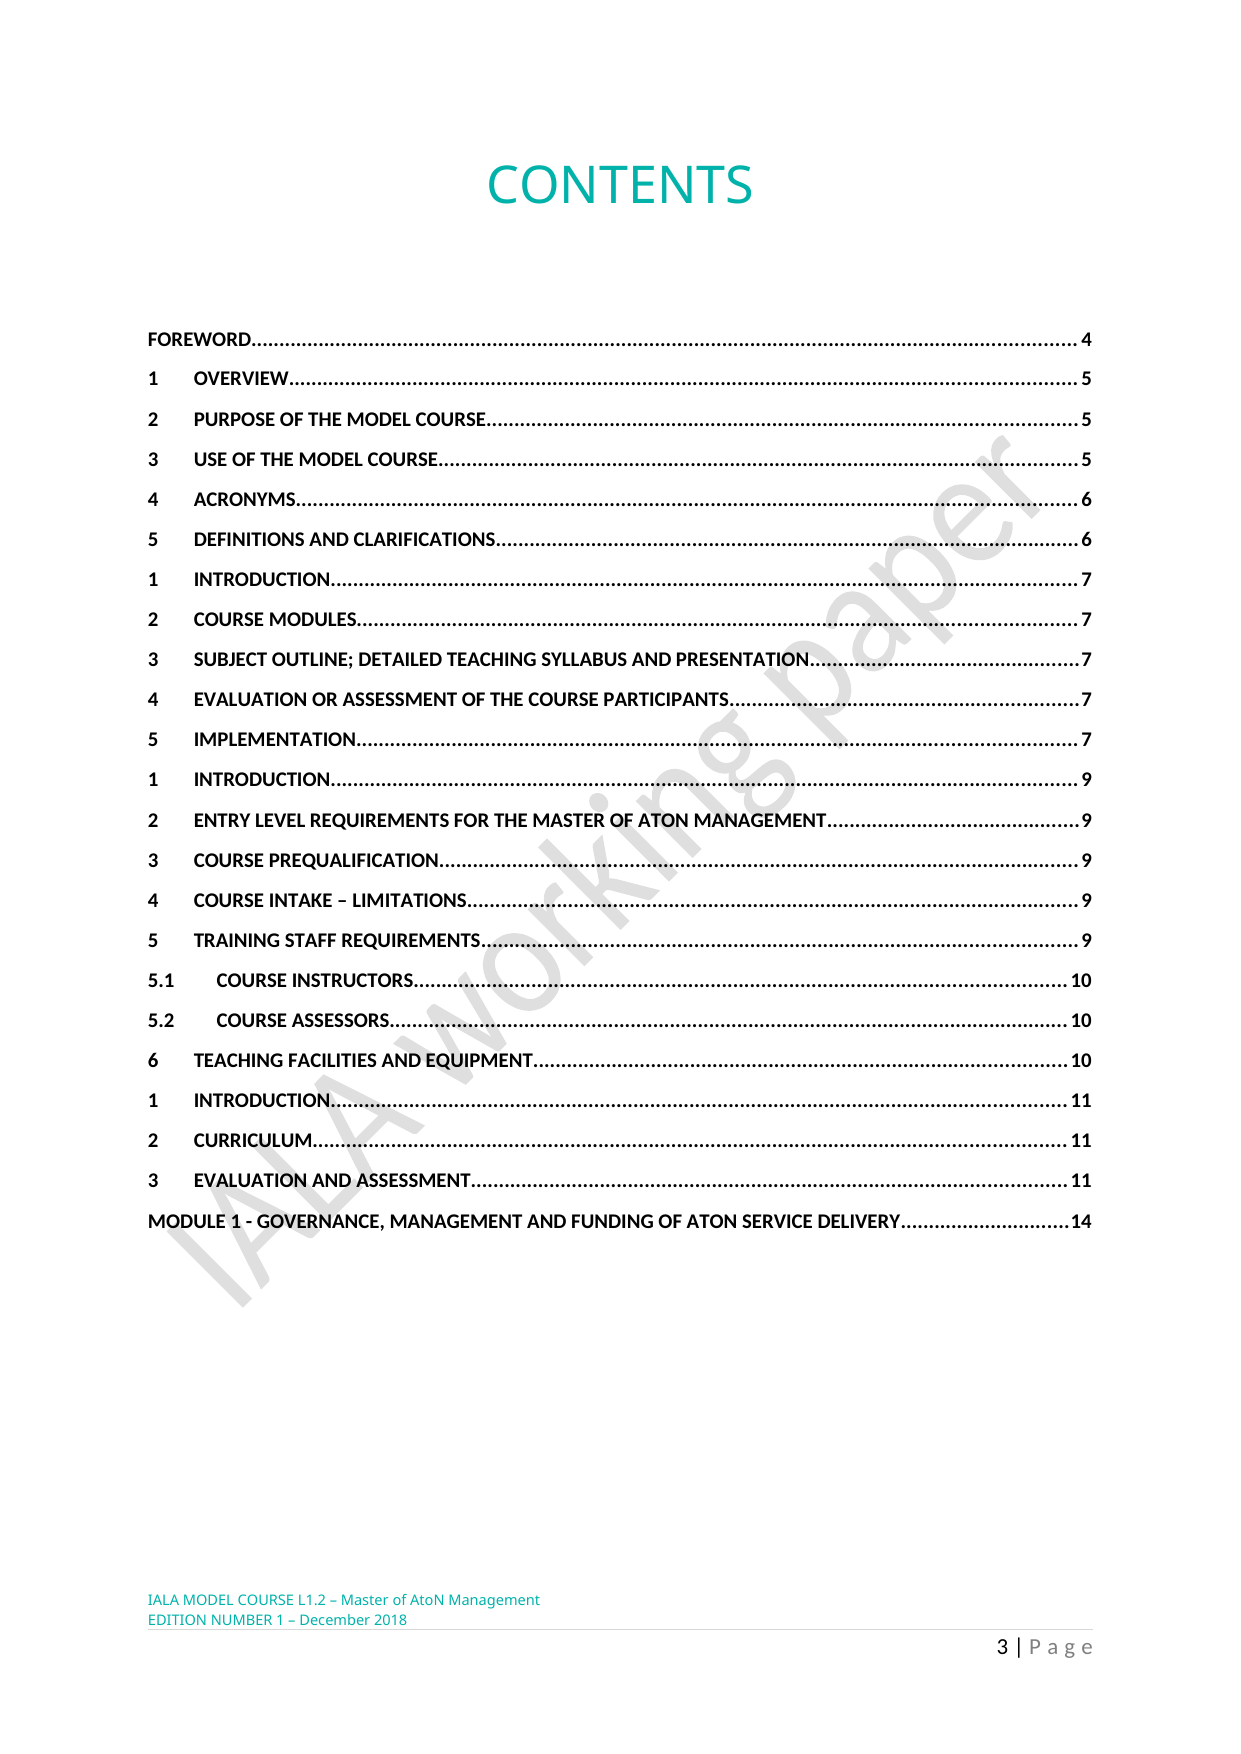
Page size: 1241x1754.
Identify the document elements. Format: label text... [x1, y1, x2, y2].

text 3 COURSE PREQUALIFICATION 9 [148, 847, 1093, 872]
text 3 SUBJECT OUTLINE; DETAILED TEACHING SYLLABUS and presentation 7 [148, 646, 1093, 672]
text 1 Overview 5 [148, 366, 1093, 391]
text 2 COURSE MODULES 7 [148, 606, 1093, 632]
text 1 INTRODUCTION 9 [148, 767, 1093, 792]
text 6 TEACHING FACILITIES AND EQUIPMENT 10 [148, 1047, 1093, 1073]
text 4 Acronyms 6 [148, 486, 1093, 511]
text 5 IMPLEMENTATION 7 [148, 727, 1093, 752]
text 1 INTRODUCTION 11 [148, 1087, 1093, 1113]
text 5 definitions and clarifications 6 [148, 526, 1093, 551]
text Foreword 4 [148, 326, 1093, 351]
text CONTENTS [148, 148, 1093, 218]
text 2 CURRICULUM 11 [148, 1128, 1093, 1153]
text 4 EVALUATION OR ASSESSMENT OF THE COURSE PARTICIPANTS 7 [148, 686, 1093, 712]
text 5 TRAINING STAFF REQUIREMENTS 9 [148, 927, 1093, 952]
text 5.2 Course Assessors 10 [148, 1007, 1093, 1033]
text 2 ENTRY LEVEL REQUIREMENTS FOR THE Master OF aton MANAGement 9 [148, 807, 1093, 832]
text 5.1 Course instructors 10 [148, 967, 1093, 993]
text 3 USE OF THE MODEL COURSE 5 [148, 446, 1093, 471]
text 2 Purpose of the Model Course 5 [148, 406, 1093, 431]
text 3 EVALUATION AND ASSESSMENT 11 [148, 1168, 1093, 1193]
text 1 INTRODUCTION 7 [148, 566, 1093, 592]
text 4 COURSE INTAKE – LIMITATIONS 9 [148, 887, 1093, 912]
text MODULE 1 - GOVERNANCE, MANAGEMENT AND FUNDING OF ATON SERVICE DELIVERY 14 [148, 1208, 1093, 1233]
